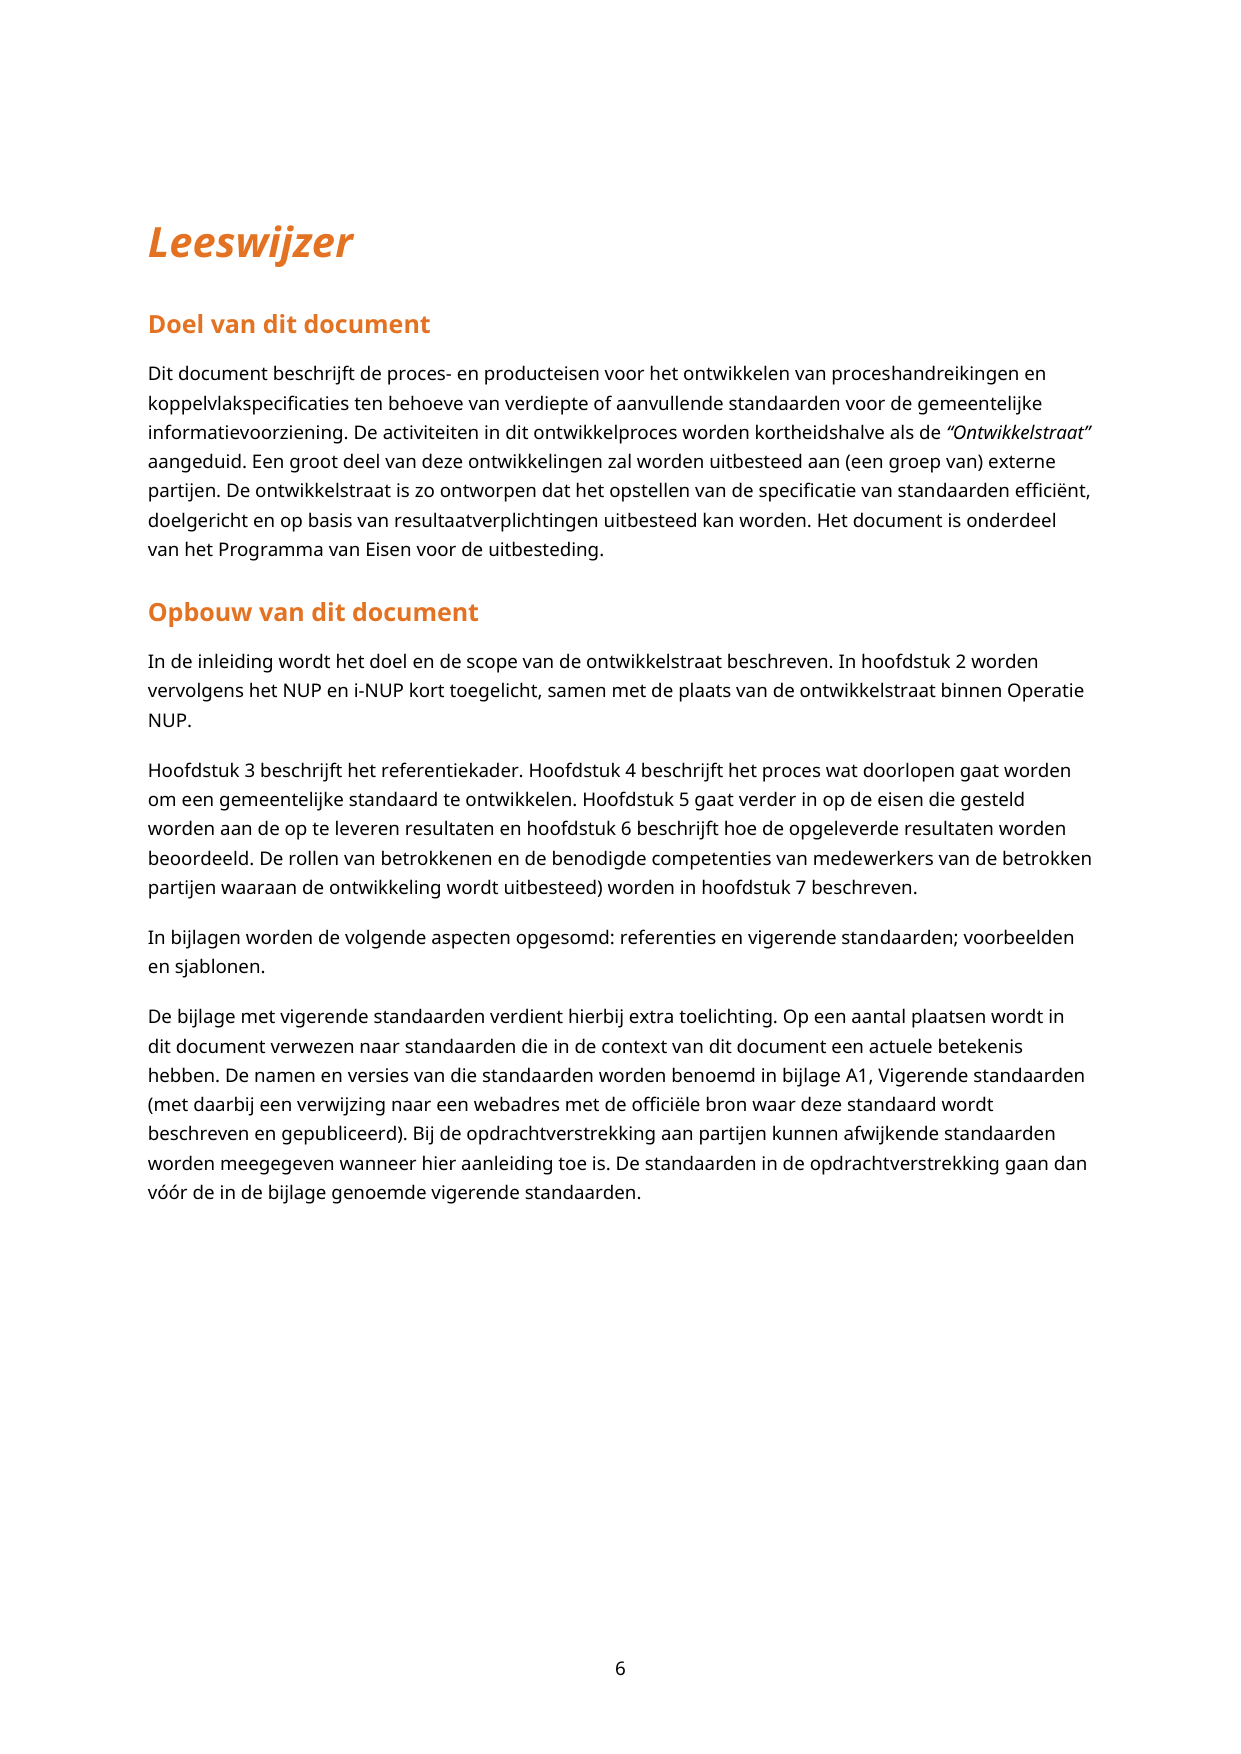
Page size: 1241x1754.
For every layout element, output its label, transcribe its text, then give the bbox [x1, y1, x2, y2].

text In bijlagen worden de volgende aspecten opgesomd: referenties en vigerende standaarden; voorbeelden en sjablonen. [148, 924, 1093, 979]
subtitle Doel van dit document [148, 307, 1093, 341]
subtitle Leeswijzer [148, 212, 1093, 269]
text De bijlage met vigerende standaarden verdient hierbij extra toelichting. Op een aantal plaatsen wordt in dit document verwezen naar standaarden die in de context van dit document een actuele betekenis hebben. De namen en versies van die standaarden worden benoemd in bijlage A1, Vigerende standaarden (met daarbij een verwijzing naar een webadres met de officiële bron waar deze standaard wordt beschreven en gepubliceerd). Bij de opdrachtverstrekking aan partijen kunnen afwijkende standaarden worden meegegeven wanneer hier aanleiding toe is. De standaarden in de opdrachtverstrekking gaan dan vóór de in de bijlage genoemde vigerende standaarden. [148, 1004, 1093, 1205]
text In de inleiding wordt het doel en de scope van de ontwikkelstraat beschreven. In hoofdstuk 2 worden vervolgens het NUP en i-NUP kort toegelicht, samen met de plaats van de ontwikkelstraat binnen Operatie NUP. [148, 648, 1093, 732]
text Hoofdstuk 3 beschrijft het referentiekader. Hoofdstuk 4 beschrijft het proces wat doorlopen gaat worden om een gemeentelijke standaard te ontwikkelen. Hoofdstuk 5 gaat verder in op de eisen die gesteld worden aan de op te leveren resultaten en hoofdstuk 6 beschrijft hoe de opgeleverde resultaten worden beoordeeld. De rollen van betrokkenen en de benodigde competenties van medewerkers van de betrokken partijen waaraan de ontwikkeling wordt uitbesteed) worden in hoofdstuk 7 beschreven. [148, 757, 1093, 900]
text Dit document beschrijft de proces- en producteisen voor het ontwikkelen van proceshandreikingen en koppelvlakspecificaties ten behoeve van verdiepte of aanvullende standaarden voor de gemeentelijke informatievoorziening. De activiteiten in dit ontwikkelproces worden kortheidshalve als de “Ontwikkelstraat” aangeduid. Een groot deel van deze ontwikkelingen zal worden uitbesteed aan (een groep van) externe partijen. De ontwikkelstraat is zo ontworpen dat het opstellen van de specificatie van standaarden efficiënt, doelgericht en op basis van resultaatverplichtingen uitbesteed kan worden. Het document is onderdeel van het Programma van Eisen voor de uitbesteding. [148, 361, 1093, 562]
subtitle Opbouw van dit document [148, 595, 1093, 629]
